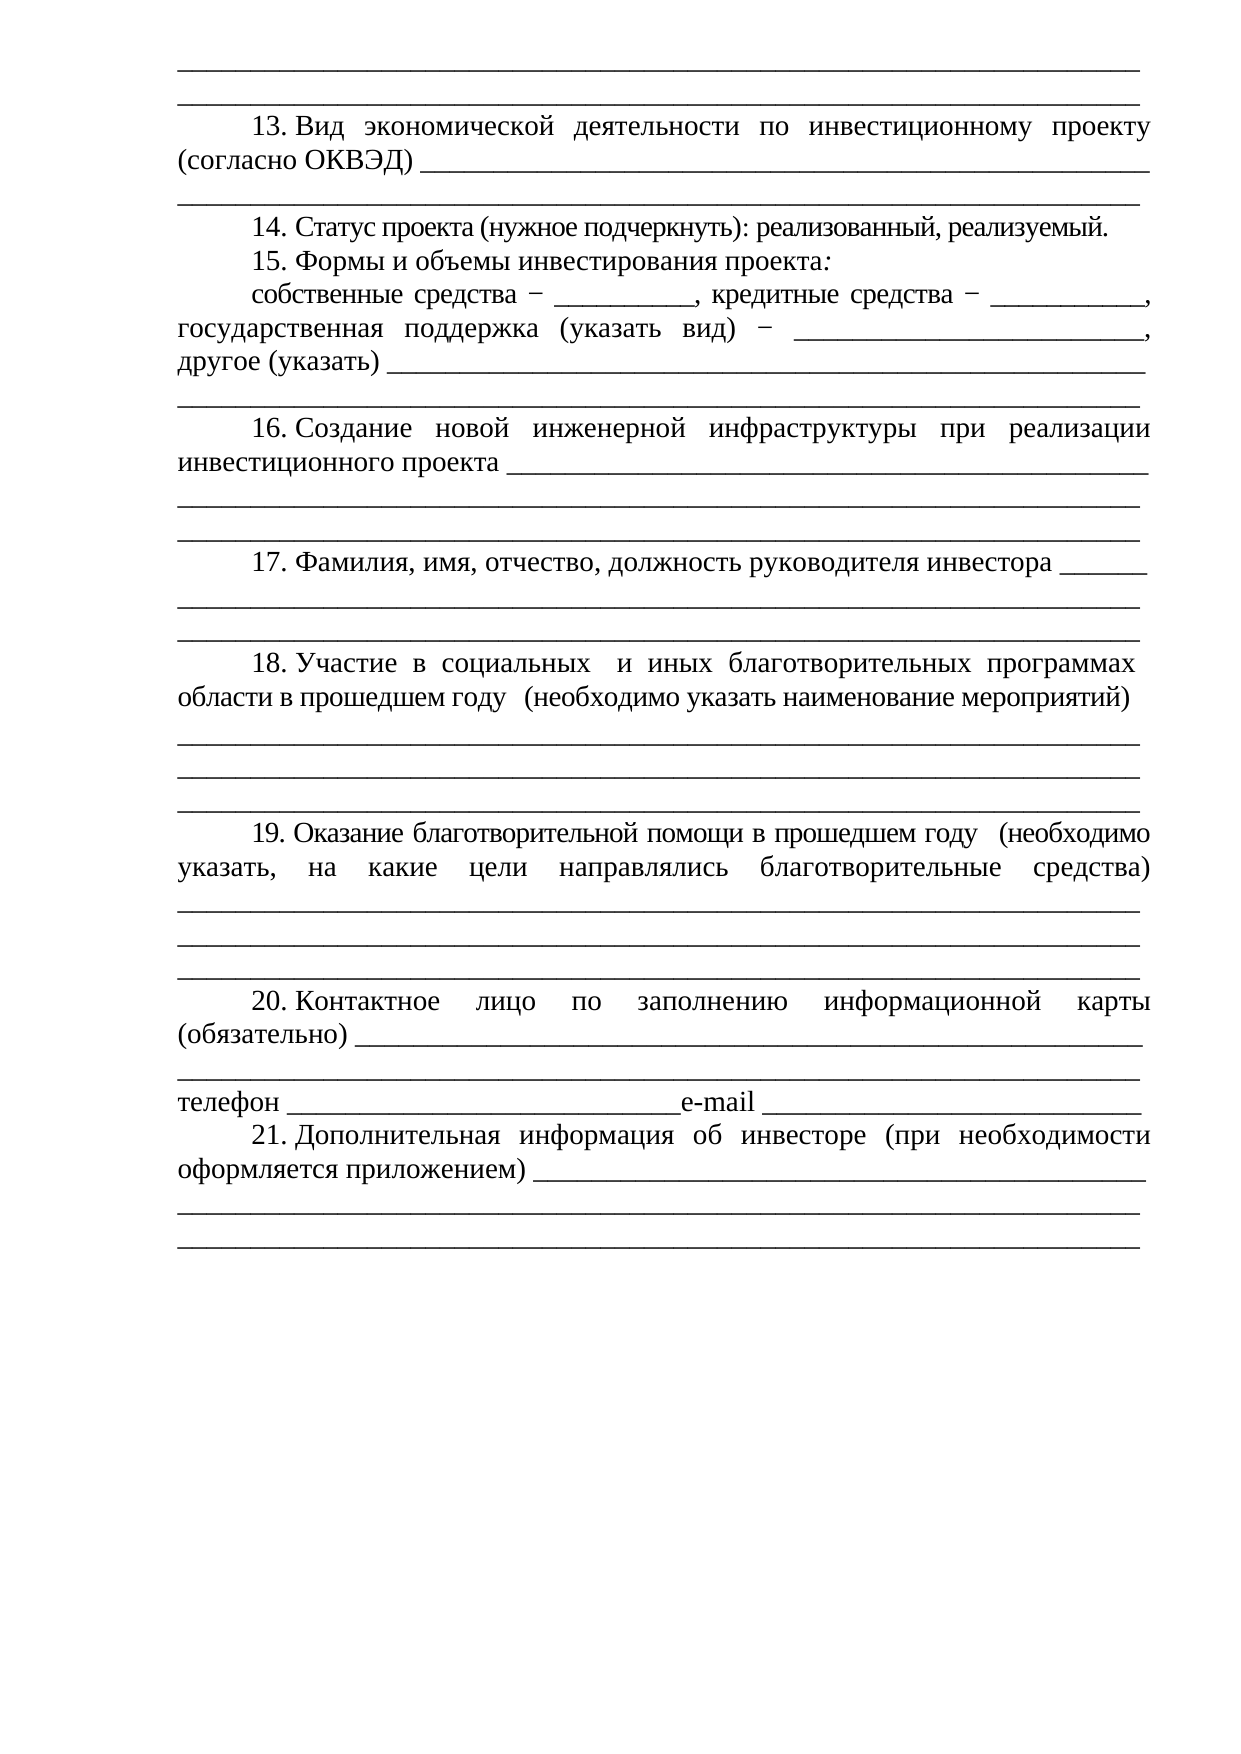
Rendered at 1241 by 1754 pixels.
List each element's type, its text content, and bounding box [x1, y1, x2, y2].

text 20. Контактное лицо по заполнению информационной карты (обязательно) ______________________________________________________ [177, 983, 1152, 1050]
text ____________________________________________________________________________________________________________________________________ [177, 1184, 1152, 1251]
text телефон ___________________________e-mail __________________________ [177, 1084, 1152, 1117]
text 19. Оказание благотворительной помощи в прошедшем году (необходимо указать, на какие цели направлялись благотворительные средства) ______________________________________________________________________________________________________________________________________________________________________________________________________ [177, 815, 1152, 983]
text 21. Дополнительная информация об инвесторе (при необходимости оформляется приложением) __________________________________________ [177, 1117, 1152, 1184]
text __________________________________________________________________ [177, 176, 1152, 209]
text собственные средства − __________, кредитные средства − ___________, государственная поддержка (указать вид) − ________________________, другое (указать) ____________________________________________________ [177, 276, 1152, 377]
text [177, 41, 1152, 108]
text 13. Вид экономической деятельности по инвестиционному проекту (согласно ОКВЭД) __________________________________________________ [177, 108, 1152, 176]
text 17. Фамилия, имя, отчество, должность руководителя инвестора ______ [177, 544, 1152, 578]
text __________________________________________________________________ [177, 377, 1152, 410]
text 15. Формы и объемы инвестирования проекта: [177, 243, 1152, 276]
text 18. Участие в социальных и иных благотворительных программах области в прошедшем году (необходимо указать наименование мероприятий) [177, 645, 1152, 715]
text ____________________________________________________________________________________________________________________________________ [177, 578, 1152, 645]
text ______________________________________________________________________________________________________________________________________________________________________________________________________ [177, 715, 1152, 815]
text __________________________________________________________________ [177, 1050, 1152, 1084]
text 14. Статус проекта (нужное подчеркнуть): реализованный, реализуемый. [177, 209, 1152, 243]
text 16. Создание новой инженерной инфраструктуры при реализации инвестиционного проекта ____________________________________________ [177, 410, 1152, 477]
text ____________________________________________________________________________________________________________________________________ [177, 477, 1152, 544]
